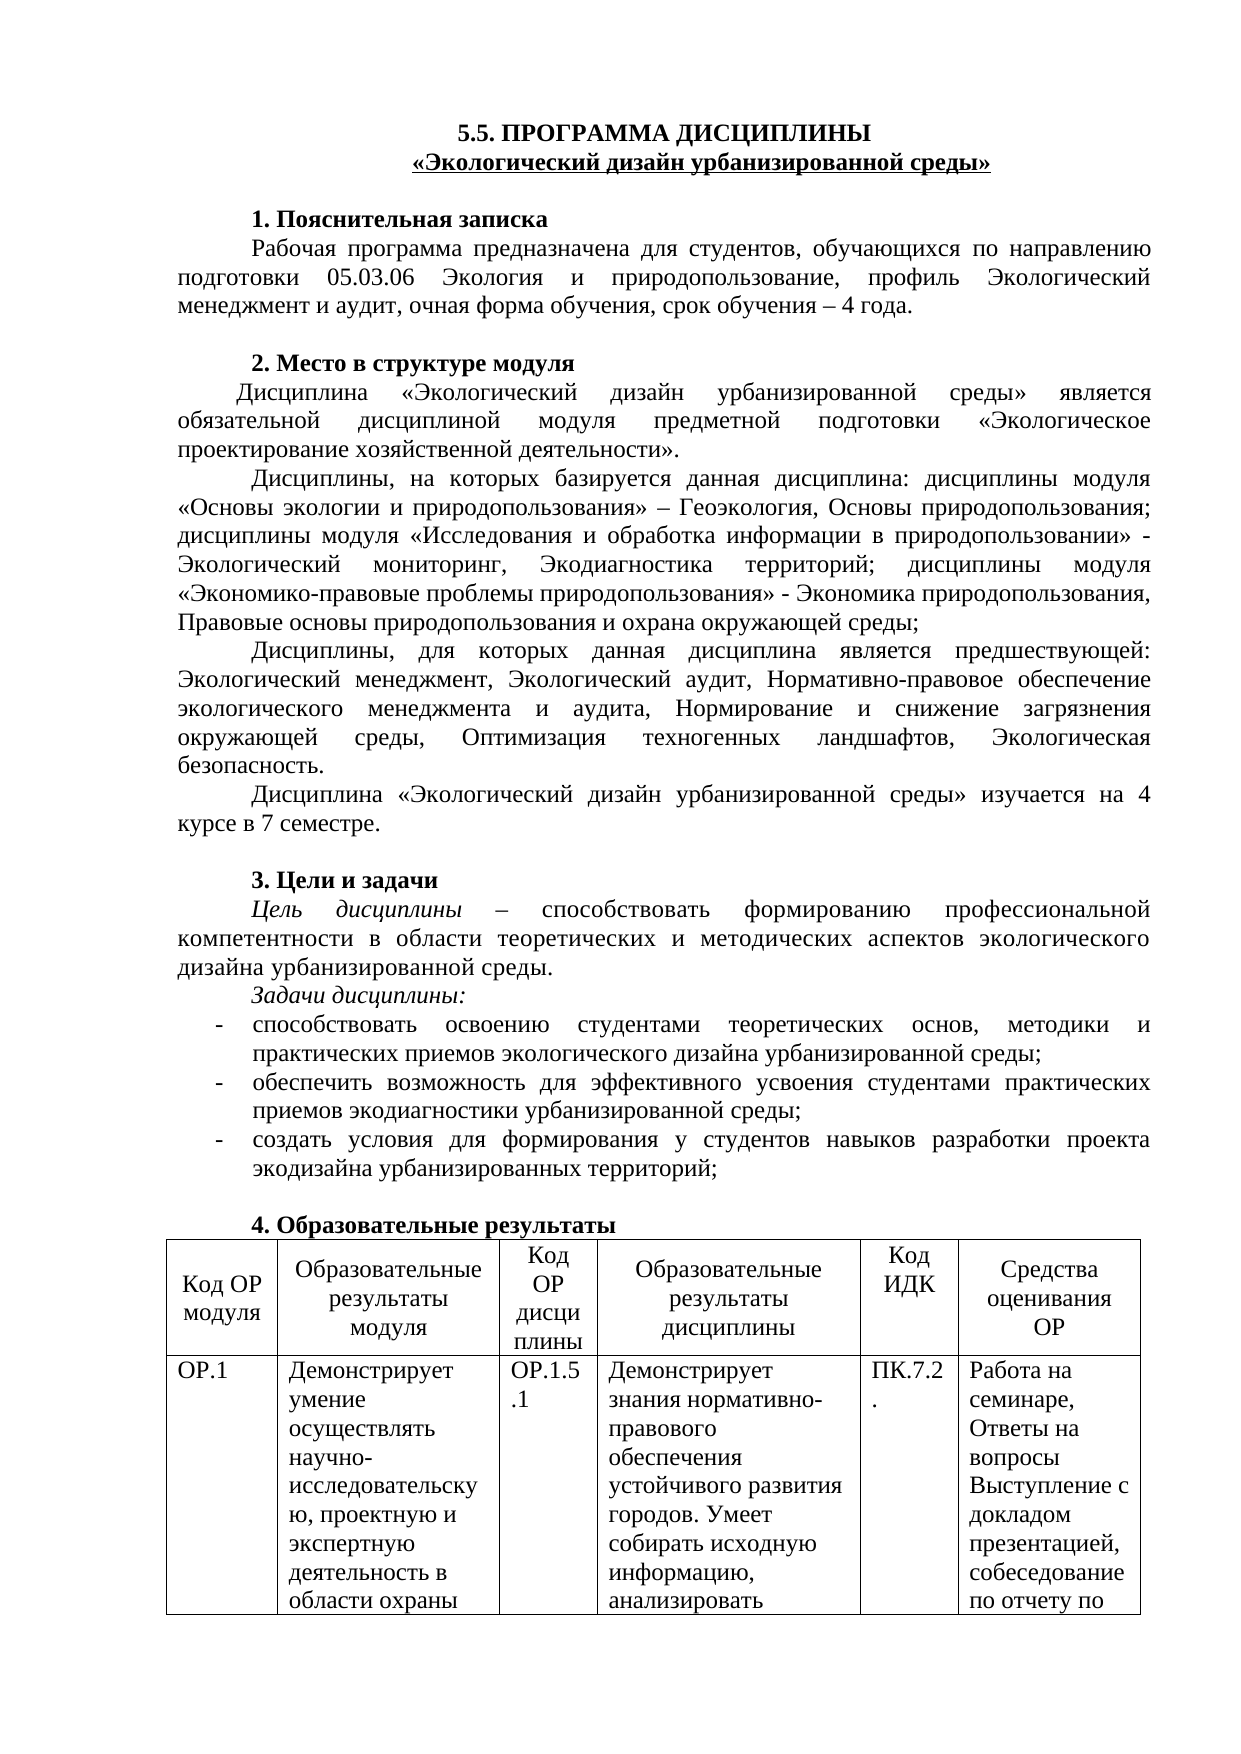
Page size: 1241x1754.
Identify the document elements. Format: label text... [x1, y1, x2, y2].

table_header Образовательные результаты дисциплины [598, 1240, 860, 1355]
table_cell ОР.1 [167, 1356, 277, 1614]
list способствовать освоению студентами теоретических основ, методики и практических приемов экологического дизайна урбанизированной среды; [215, 1009, 1152, 1067]
text «Экологический дизайн урбанизированной среды» [177, 147, 1152, 176]
text Дисциплины, на которых базируется данная дисциплина: дисциплины модуля «Основы экологии и природопользования» – Геоэкология, Основы природопользования; дисциплины модуля «Исследования и обработка информации в природопользовании» - Экологический мониторинг, Экодиагностика территорий; дисциплины модуля «Экономико-правовые проблемы природопользования» - Экономика природопользования, Правовые основы природопользования и охрана окружающей среды; [177, 463, 1152, 636]
table_header Образовательные результаты модуля [278, 1240, 499, 1355]
text Дисциплина «Экологический дизайн урбанизированной среды» изучается на 4 курсе в 7 семестре. [177, 779, 1152, 837]
text Задачи дисциплины: [177, 981, 1152, 1009]
table_header Код ОР дисциплины [500, 1240, 597, 1355]
list обеспечить возможность для эффективного усвоения студентами практических приемов экодиагностики урбанизированной среды; [215, 1067, 1152, 1124]
text 5.5. ПРОГРАММА ДИСЦИПЛИНЫ [177, 118, 1152, 147]
table_header Код ОР модуля [167, 1240, 277, 1355]
table_header Код ИДК [861, 1240, 958, 1355]
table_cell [959, 1356, 1140, 1614]
table_cell ОР.1.5.1 [500, 1356, 597, 1614]
text Дисциплина «Экологический дизайн урбанизированной среды» является обязательной дисциплиной модуля предметной подготовки «Экологическое проектирование хозяйственной деятельности». [177, 377, 1152, 463]
table_cell ПК.7.2. [861, 1356, 958, 1614]
text Цель дисциплины – способствовать формированию профессиональной компетентности в области теоретических и методических аспектов экологического дизайна урбанизированной среды. [177, 894, 1152, 981]
text 2. Место в структуре модуля [177, 348, 1152, 377]
text Дисциплины, для которых данная дисциплина является предшествующей: Экологический менеджмент, Экологический аудит, Нормативно-правовое обеспечение экологического менеджмента и аудита, Нормирование и снижение загрязнения окружающей среды, Оптимизация техногенных ландшафтов, Экологическая безопасность. [177, 636, 1152, 779]
text 1. Пояснительная записка [177, 204, 1152, 233]
text 4. Образовательные результаты [177, 1211, 1152, 1239]
text 3. Цели и задачи [177, 866, 1152, 894]
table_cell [598, 1356, 860, 1614]
table_header Средства оценивания ОР [959, 1240, 1140, 1355]
list создать условия для формирования у студентов навыков разработки проекта экодизайна урбанизированных территорий; [215, 1124, 1152, 1182]
text Рабочая программа предназначена для студентов, обучающихся по направлению подготовки 05.03.06 Экология и природопользование, профиль Экологический менеджмент и аудит, очная форма обучения, срок обучения – 4 года. [177, 233, 1152, 319]
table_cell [278, 1356, 499, 1614]
